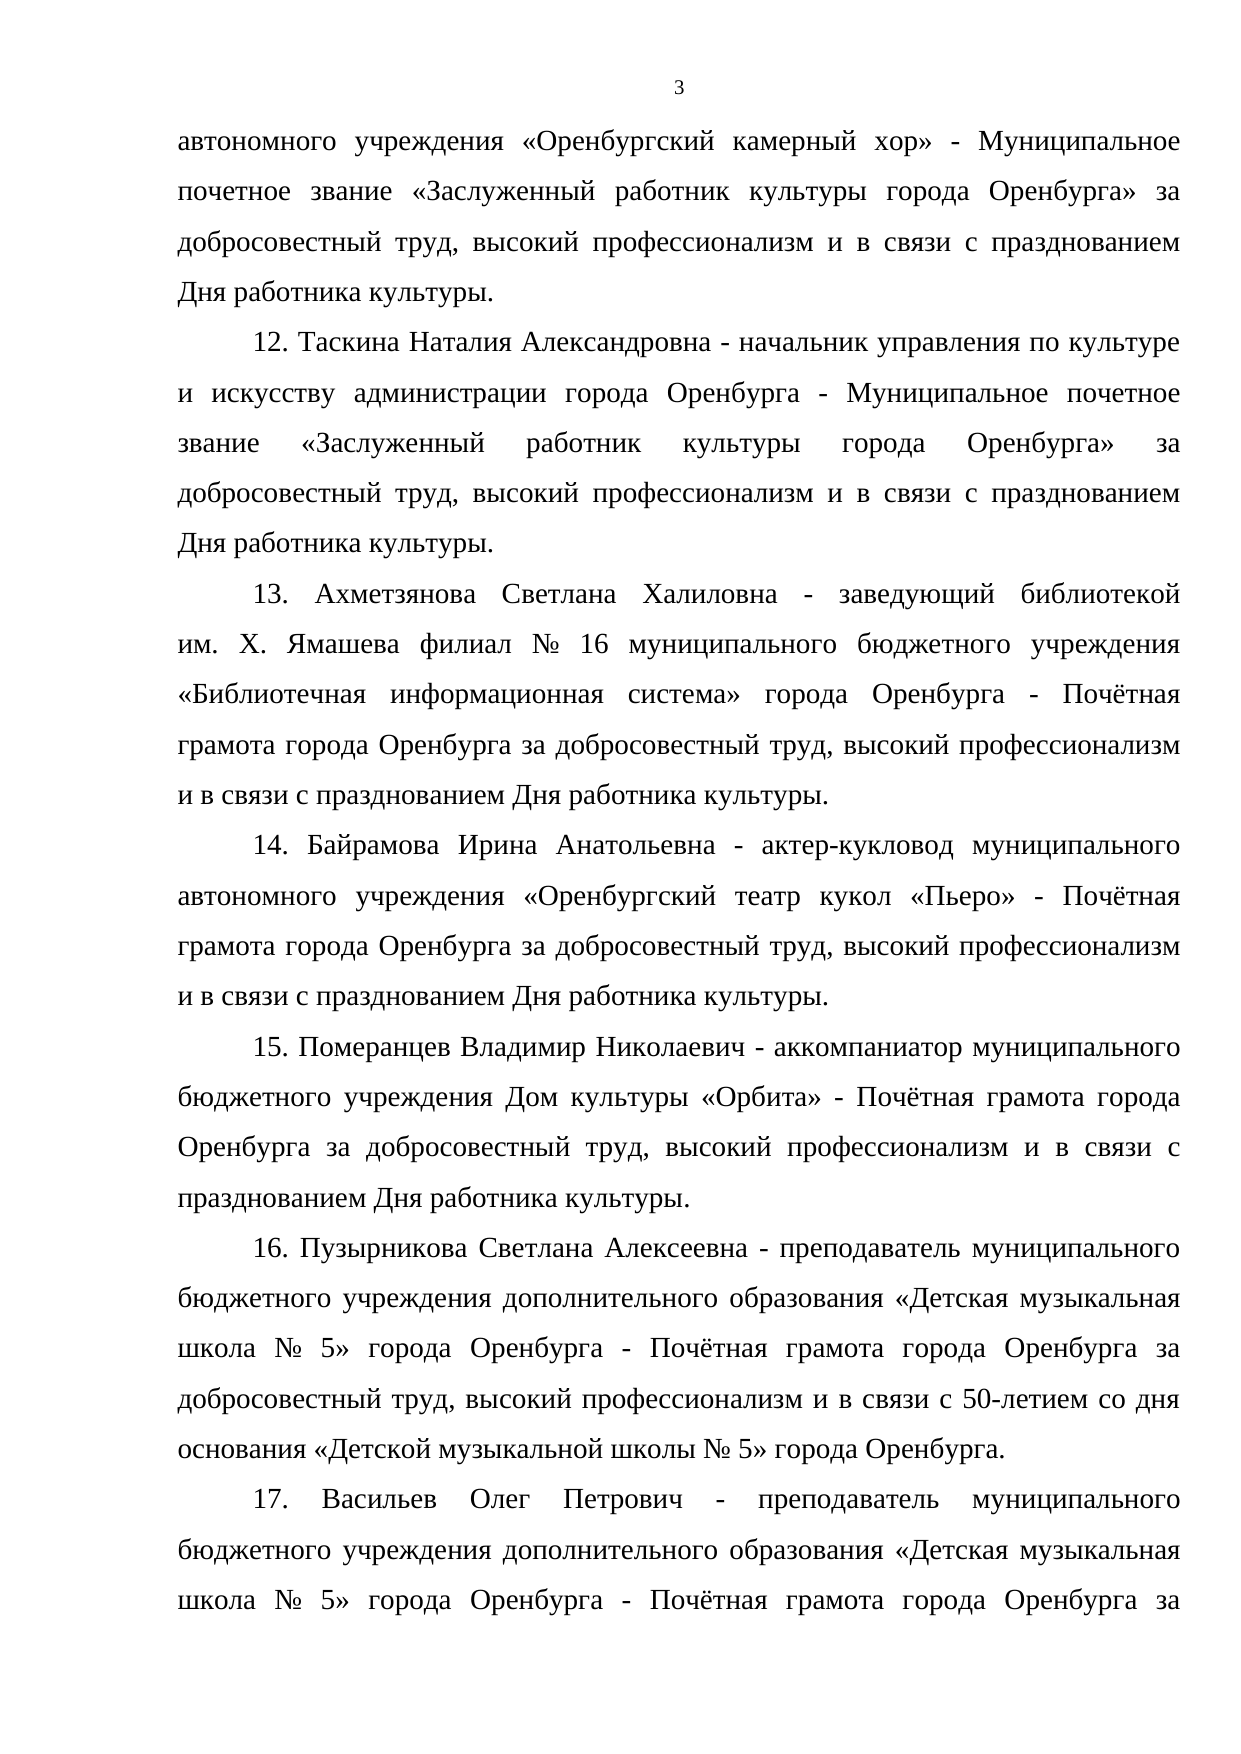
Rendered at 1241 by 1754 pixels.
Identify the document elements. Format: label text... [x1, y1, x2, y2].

text 15. Померанцев Владимир Николаевич - аккомпаниатор муниципального бюджетного учреждения Дом культуры «Орбита» - Почётная грамота города Оренбурга за добросовестный труд, высокий профессионализм и в связи с празднованием Дня работника культуры. [177, 1029, 1181, 1213]
text 12. Таскина Наталия Александровна - начальник управления по культуре и искусству администрации города Оренбурга - Муниципальное почетное звание «Заслуженный работник культуры города Оренбурга» за добросовестный труд, высокий профессионализм и в связи с празднованием Дня работника культуры. [177, 324, 1181, 559]
text 16. Пузырникова Светлана Алексеевна - преподаватель муниципального бюджетного учреждения дополнительного образования «Детская музыкальная школа № 5» города Оренбурга - Почётная грамота города Оренбурга за добросовестный труд, высокий профессионализм и в связи с 50-летием со дня основания «Детской музыкальной школы № 5» города Оренбурга. [177, 1230, 1181, 1465]
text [177, 1482, 1181, 1616]
text 14. Байрамова Ирина Анатольевна - актер-кукловод муниципального автономного учреждения «Оренбургский театр кукол «Пьеро» - Почётная грамота города Оренбурга за добросовестный труд, высокий профессионализм и в связи с празднованием Дня работника культуры. [177, 827, 1181, 1012]
text 13. Ахметзянова Светлана Халиловна - заведующий библиотекой им. Х. Ямашева филиал № 16 муниципального бюджетного учреждения «Библиотечная информационная система» города Оренбурга - Почётная грамота города Оренбурга за добросовестный труд, высокий профессионализм и в связи с празднованием Дня работника культуры. [177, 576, 1181, 811]
